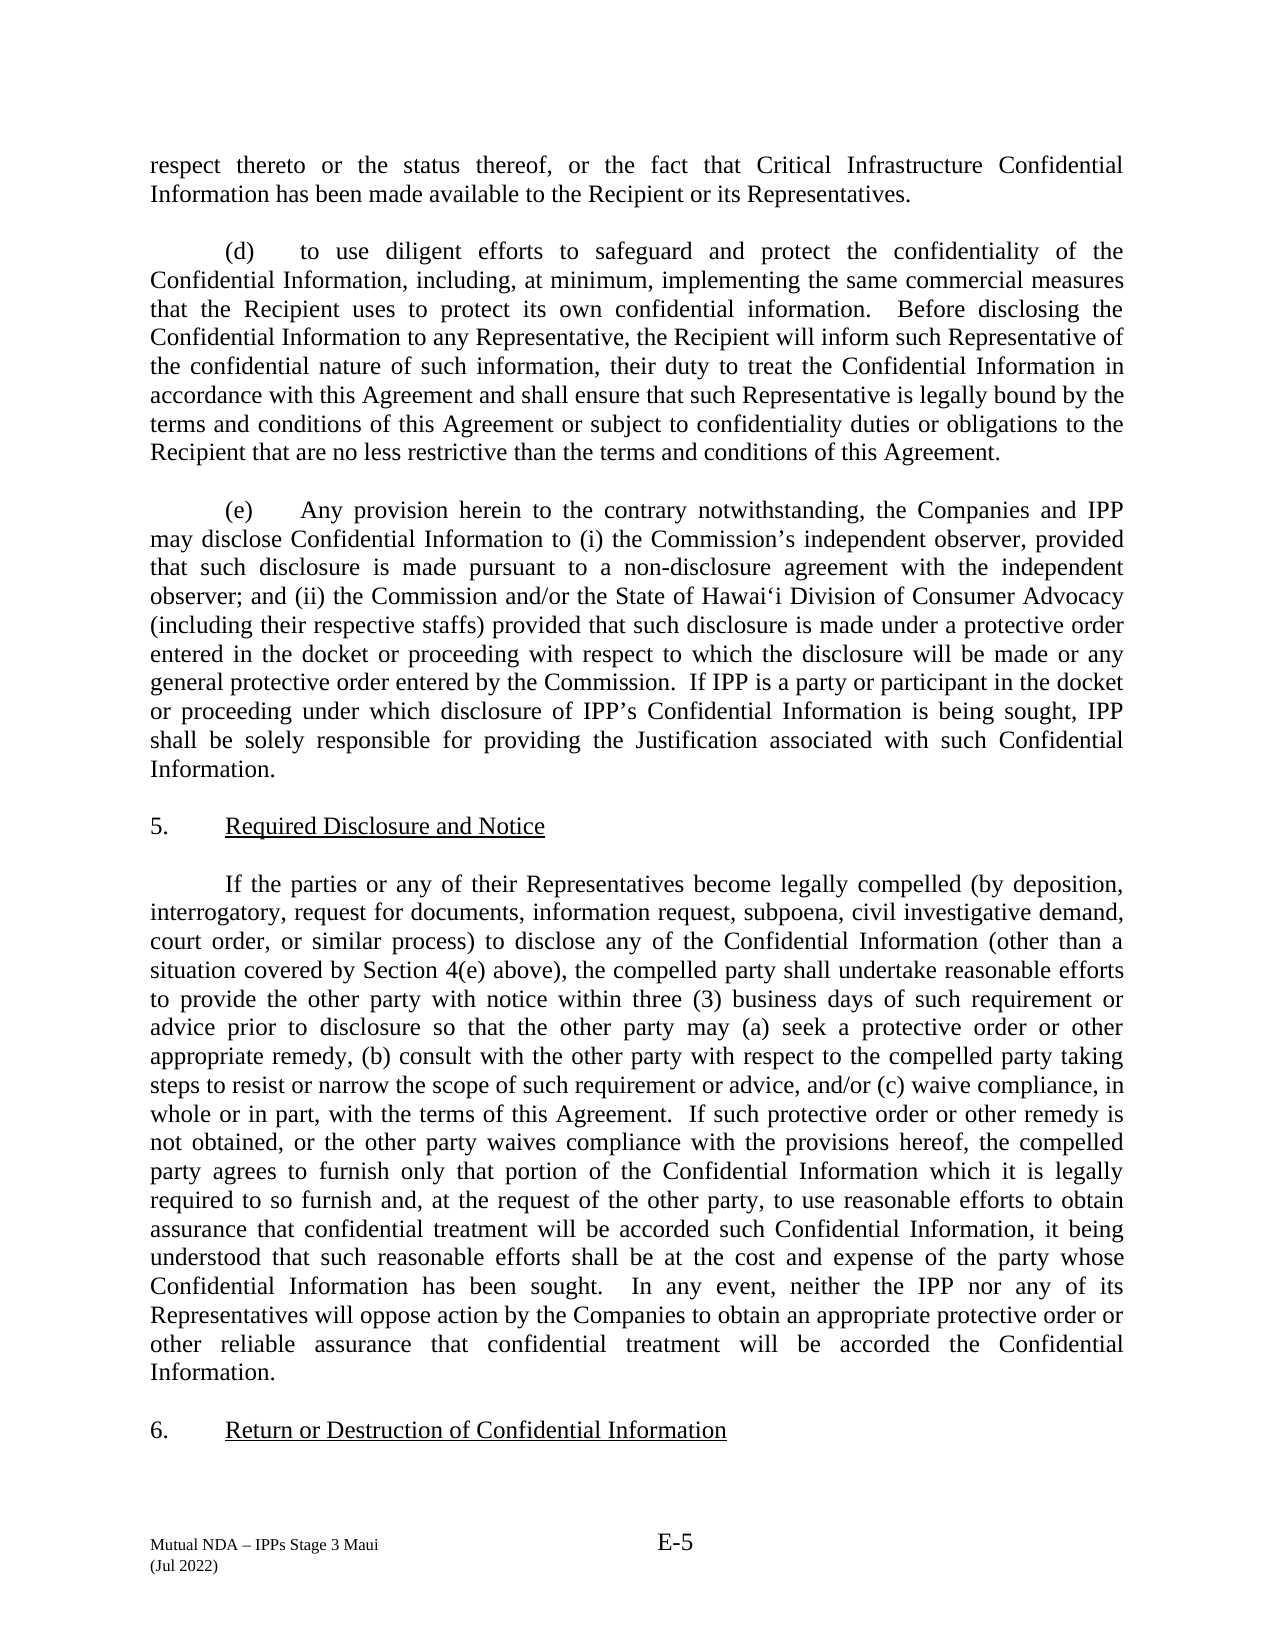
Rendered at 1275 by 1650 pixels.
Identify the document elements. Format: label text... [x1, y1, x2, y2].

text If the parties or any of their Representatives become legally compelled (by deposition, interrogatory, request for documents, information request, subpoena, civil investigative demand, court order, or similar process) to disclose any of the Confidential Information (other than a situation covered by Section 4(e) above), the compelled party shall undertake reasonable efforts to provide the other party with notice within three (3) business days of such requirement or advice prior to disclosure so that the other party may (a) seek a protective order or other appropriate remedy, (b) consult with the other party with respect to the compelled party taking steps to resist or narrow the scope of such requirement or advice, and/or (c) waive compliance, in whole or in part, with the terms of this Agreement. If such protective order or other remedy is not obtained, or the other party waives compliance with the provisions hereof, the compelled party agrees to furnish only that portion of the Confidential Information which it is legally required to so furnish and, at the request of the other party, to use reasonable efforts to obtain assurance that confidential treatment will be accorded such Confidential Information, it being understood that such reasonable efforts shall be at the cost and expense of the party whose Confidential Information has been sought. In any event, neither the IPP nor any of its Representatives will oppose action by the Companies to obtain an appropriate protective order or other reliable assurance that confidential treatment will be accorded the Confidential Information. [150, 869, 1125, 1386]
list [150, 150, 1125, 207]
list Any provision herein to the contrary notwithstanding, the Companies and IPP may disclose Confidential Information to (i) the Commission’s independent observer, provided that such disclosure is made pursuant to a non-disclosure agreement with the independent observer; and (ii) the Commission and/or the State of Hawai‘i Division of Consumer Advocacy (including their respective staffs) provided that such disclosure is made under a protective order entered in the docket or proceeding with respect to which the disclosure will be made or any general protective order entered by the Commission. If IPP is a party or participant in the docket or proceeding under which disclosure of IPP’s Confidential Information is being sought, IPP shall be solely responsible for providing the Justification associated with such Confidential Information. [150, 495, 1125, 782]
list to use diligent efforts to safeguard and protect the confidentiality of the Confidential Information, including, at minimum, implementing the same commercial measures that the Recipient uses to protect its own confidential information. Before disclosing the Confidential Information to any Representative, the Recipient will inform such Representative of the confidential nature of such information, their duty to treat the Confidential Information in accordance with this Agreement and shall ensure that such Representative is legally bound by the terms and conditions of this Agreement or subject to confidentiality duties or obligations to the Recipient that are no less restrictive than the terms and conditions of this Agreement. [150, 236, 1125, 466]
list Required Disclosure and Notice [150, 811, 1125, 840]
list Return or Destruction of Confidential Information [150, 1415, 1125, 1444]
